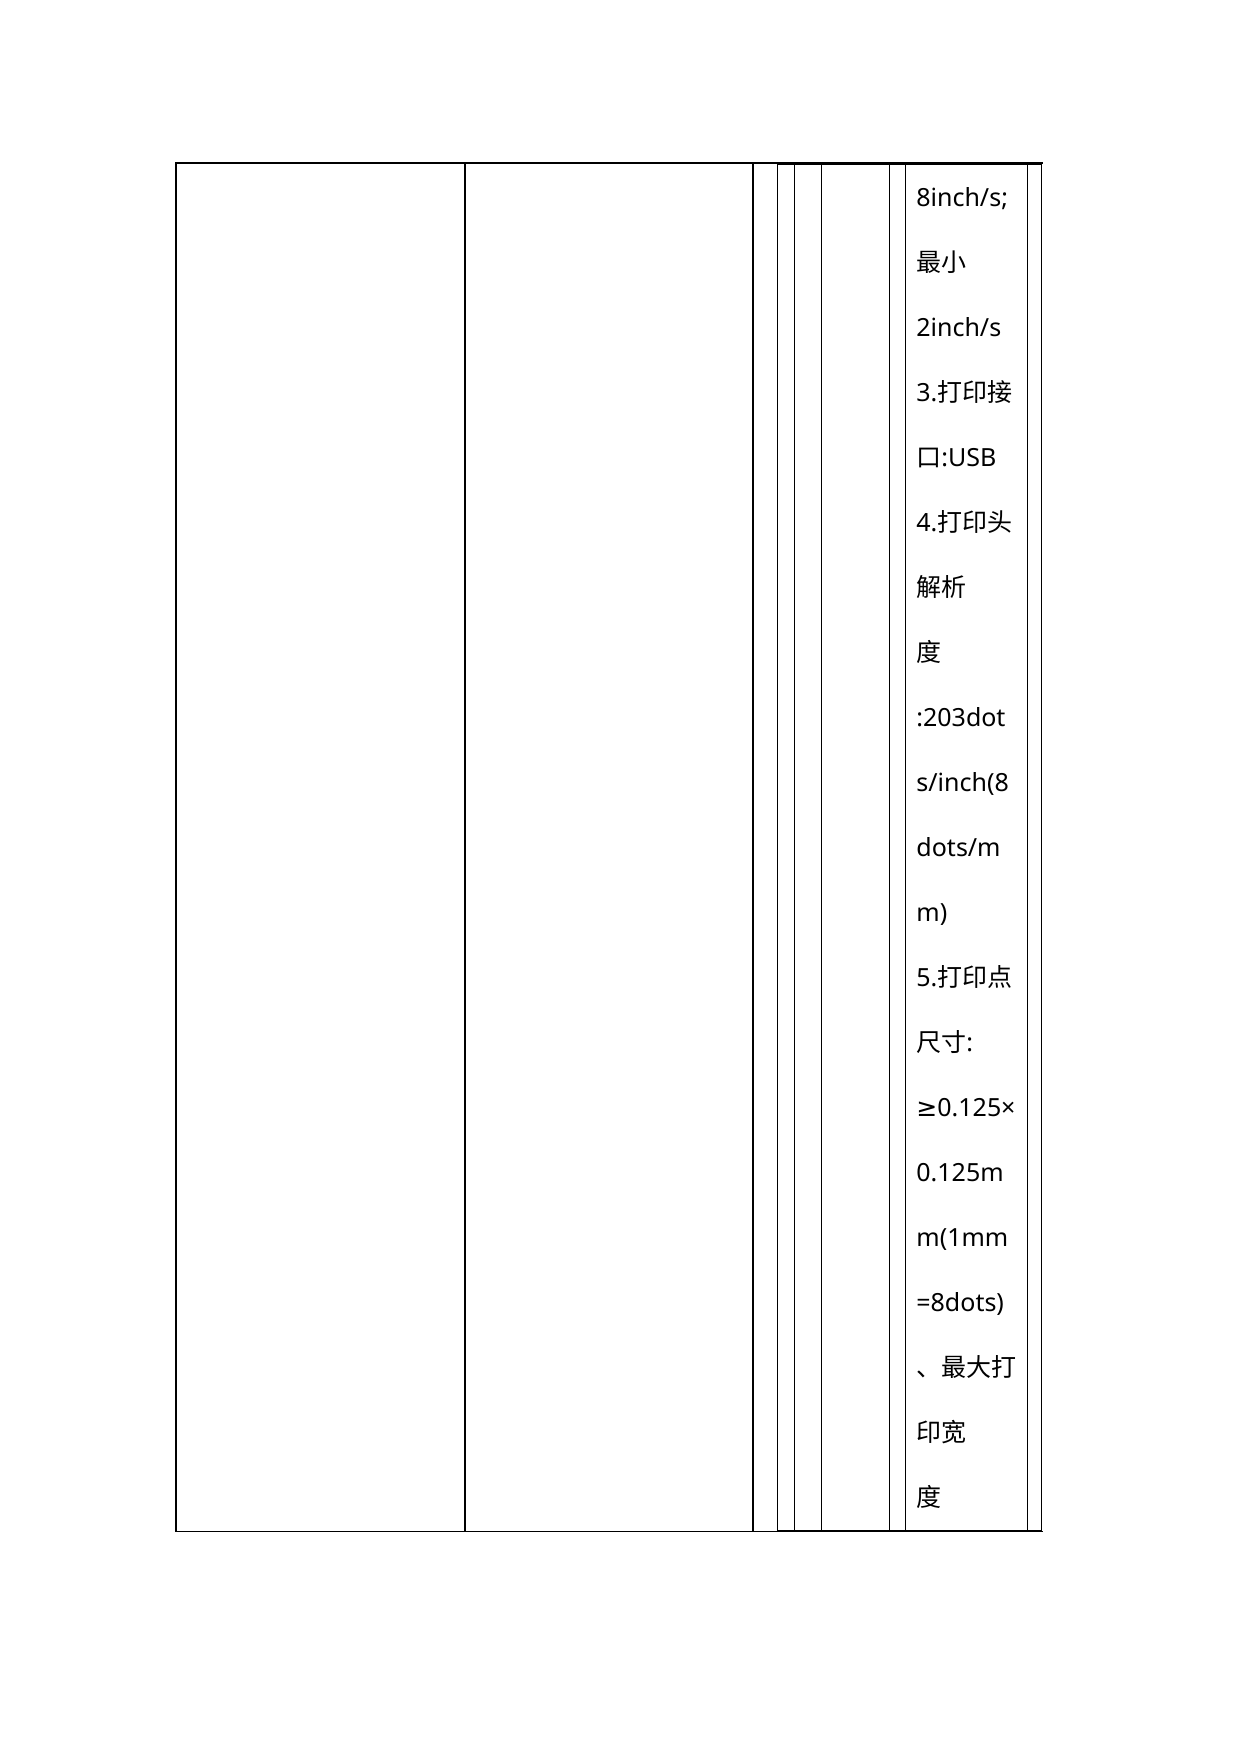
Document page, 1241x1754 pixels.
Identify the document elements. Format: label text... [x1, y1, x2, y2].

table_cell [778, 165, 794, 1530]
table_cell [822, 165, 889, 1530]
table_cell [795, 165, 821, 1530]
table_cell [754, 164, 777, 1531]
table_cell 1 [177, 164, 464, 1531]
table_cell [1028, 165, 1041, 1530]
table_cell [466, 164, 752, 1531]
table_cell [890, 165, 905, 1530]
